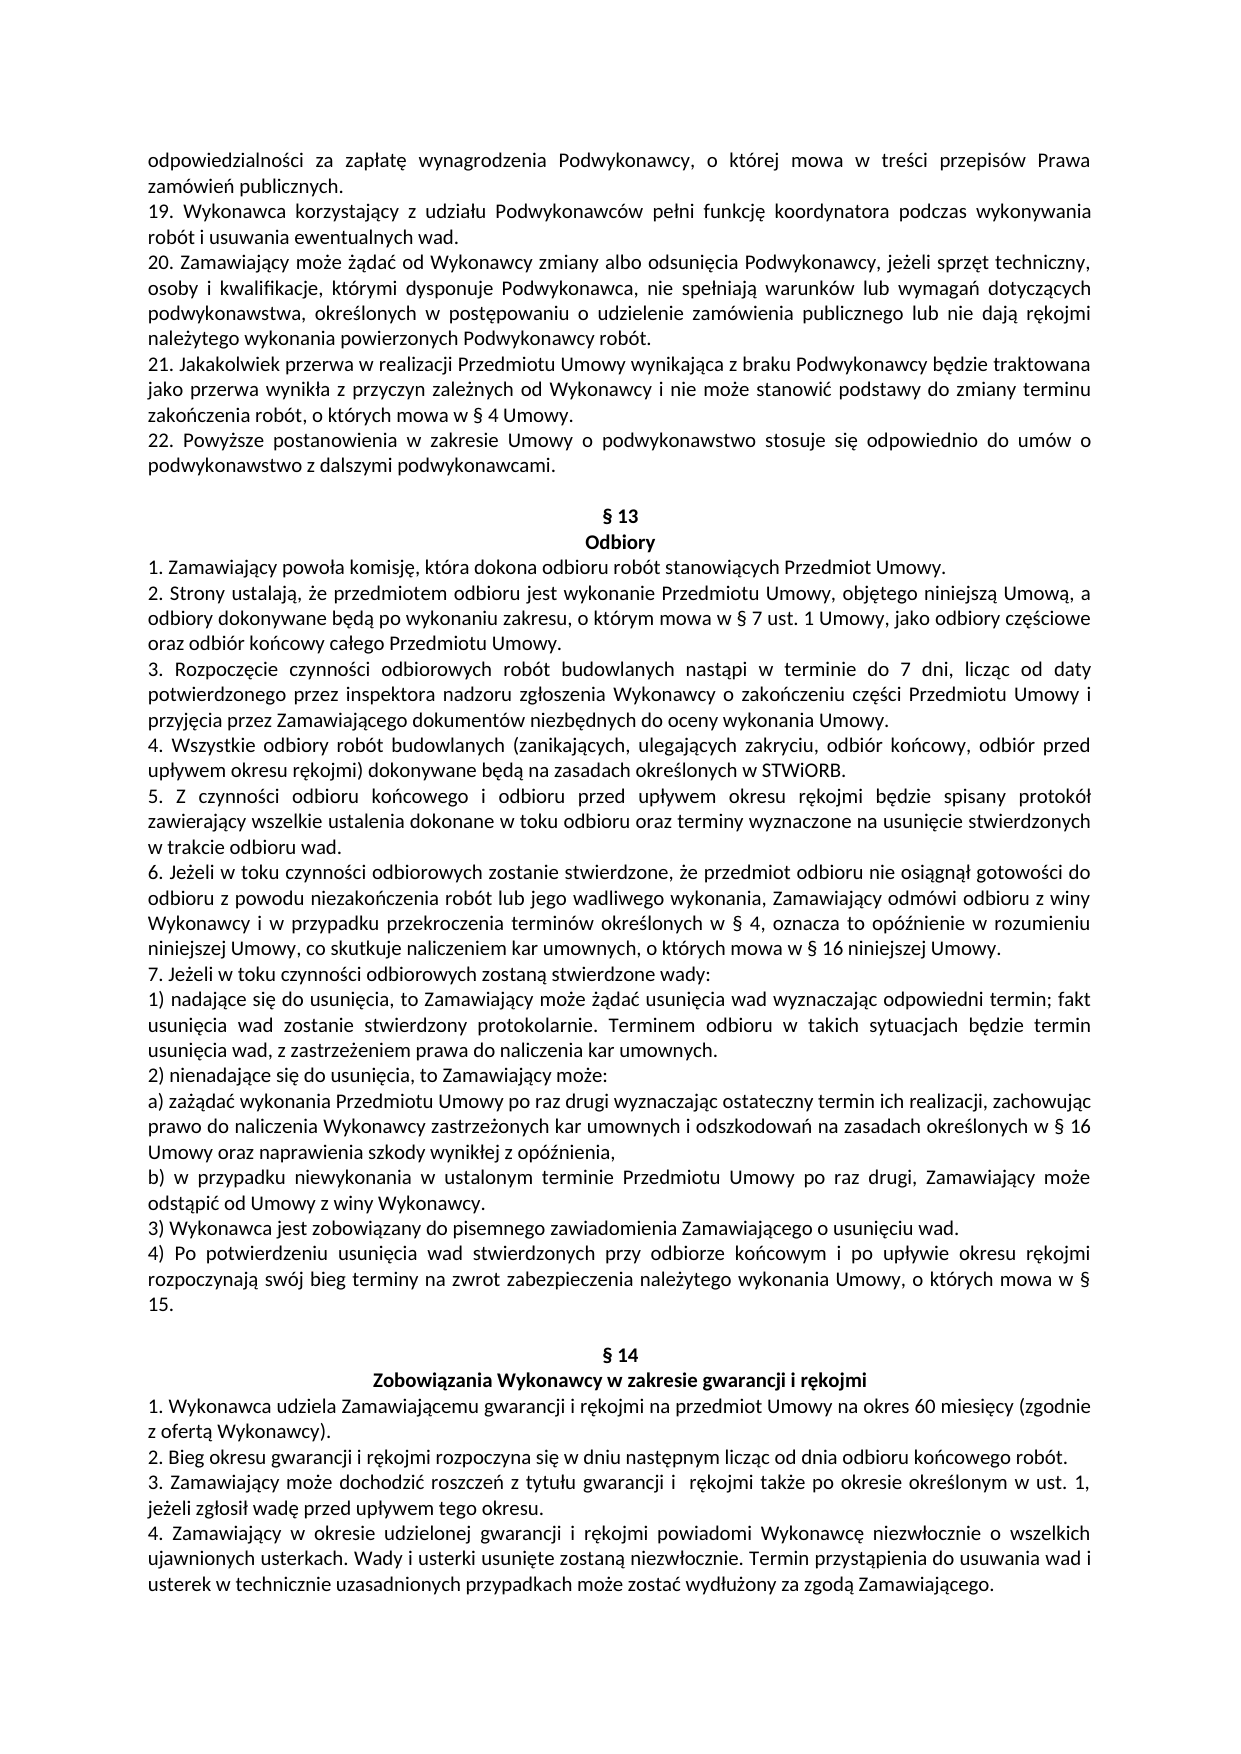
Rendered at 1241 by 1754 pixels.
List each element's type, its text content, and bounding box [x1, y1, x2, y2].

text 3) Wykonawca jest zobowiązany do pisemnego zawiadomienia Zamawiającego o usunięciu wad. [148, 1215, 1093, 1241]
text 4. Zamawiający w okresie udzielonej gwarancji i rękojmi powiadomi Wykonawcę niezwłocznie o wszelkich ujawnionych usterkach. Wady i usterki usunięte zostaną niezwłocznie. Termin przystąpienia do usuwania wad i usterek w technicznie uzasadnionych przypadkach może zostać wydłużony za zgodą Zamawiającego. [148, 1520, 1093, 1596]
text § 13 [148, 503, 1093, 529]
text 3. Rozpoczęcie czynności odbiorowych robót budowlanych nastąpi w terminie do 7 dni, licząc od daty potwierdzonego przez inspektora nadzoru zgłoszenia Wykonawcy o zakończeniu części Przedmiotu Umowy i przyjęcia przez Zamawiającego dokumentów niezbędnych do oceny wykonania Umowy. [148, 656, 1093, 732]
text 2. Strony ustalają, że przedmiotem odbioru jest wykonanie Przedmiotu Umowy, objętego niniejszą Umową, a odbiory dokonywane będą po wykonaniu zakresu, o którym mowa w § 7 ust. 1 Umowy, jako odbiory częściowe oraz odbiór końcowy całego Przedmiotu Umowy. [148, 580, 1093, 656]
text 2) nienadające się do usunięcia, to Zamawiający może: [148, 1063, 1093, 1088]
text 21. Jakakolwiek przerwa w realizacji Przedmiotu Umowy wynikająca z braku Podwykonawcy będzie traktowana jako przerwa wynikła z przyczyn zależnych od Wykonawcy i nie może stanowić podstawy do zmiany terminu zakończenia robót, o których mowa w § 4 Umowy. [148, 351, 1093, 427]
text 4. Wszystkie odbiory robót budowlanych (zanikających, ulegających zakryciu, odbiór końcowy, odbiór przed upływem okresu rękojmi) dokonywane będą na zasadach określonych w STWiORB. [148, 732, 1093, 783]
text 22. Powyższe postanowienia w zakresie Umowy o podwykonawstwo stosuje się odpowiednio do umów o podwykonawstwo z dalszymi podwykonawcami. [148, 427, 1093, 478]
text 3. Zamawiający może dochodzić roszczeń z tytułu gwarancji i rękojmi także po okresie określonym w ust. 1, jeżeli zgłosił wadę przed upływem tego okresu. [148, 1469, 1093, 1520]
text 2. Bieg okresu gwarancji i rękojmi rozpoczyna się w dniu następnym licząc od dnia odbioru końcowego robót. [148, 1444, 1093, 1469]
text 1. Zamawiający powoła komisję, która dokona odbioru robót stanowiących Przedmiot Umowy. [148, 554, 1093, 580]
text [148, 148, 1093, 198]
text 1. Wykonawca udziela Zamawiającemu gwarancji i rękojmi na przedmiot Umowy na okres 60 miesięcy (zgodnie z ofertą Wykonawcy). [148, 1393, 1093, 1444]
text Zobowiązania Wykonawcy w zakresie gwarancji i rękojmi [148, 1368, 1093, 1393]
text a) zażądać wykonania Przedmiotu Umowy po raz drugi wyznaczając ostateczny termin ich realizacji, zachowując prawo do naliczenia Wykonawcy zastrzeżonych kar umownych i odszkodowań na zasadach określonych w § 16 Umowy oraz naprawienia szkody wynikłej z opóźnienia, [148, 1088, 1093, 1164]
text 1) nadające się do usunięcia, to Zamawiający może żądać usunięcia wad wyznaczając odpowiedni termin; fakt usunięcia wad zostanie stwierdzony protokolarnie. Terminem odbioru w takich sytuacjach będzie termin usunięcia wad, z zastrzeżeniem prawa do naliczenia kar umownych. [148, 986, 1093, 1063]
text b) w przypadku niewykonania w ustalonym terminie Przedmiotu Umowy po raz drugi, Zamawiający może odstąpić od Umowy z winy Wykonawcy. [148, 1164, 1093, 1215]
text 20. Zamawiający może żądać od Wykonawcy zmiany albo odsunięcia Podwykonawcy, jeżeli sprzęt techniczny, osoby i kwalifikacje, którymi dysponuje Podwykonawca, nie spełniają warunków lub wymagań dotyczących podwykonawstwa, określonych w postępowaniu o udzielenie zamówienia publicznego lub nie dają rękojmi należytego wykonania powierzonych Podwykonawcy robót. [148, 249, 1093, 351]
text Odbiory [148, 529, 1093, 554]
text 19. Wykonawca korzystający z udziału Podwykonawców pełni funkcję koordynatora podczas wykonywania robót i usuwania ewentualnych wad. [148, 198, 1093, 249]
text § 14 [148, 1342, 1093, 1368]
text 4) Po potwierdzeniu usunięcia wad stwierdzonych przy odbiorze końcowym i po upływie okresu rękojmi rozpoczynają swój bieg terminy na zwrot zabezpieczenia należytego wykonania Umowy, o których mowa w § 15. [148, 1241, 1093, 1317]
text 5. Z czynności odbioru końcowego i odbioru przed upływem okresu rękojmi będzie spisany protokół zawierający wszelkie ustalenia dokonane w toku odbioru oraz terminy wyznaczone na usunięcie stwierdzonych w trakcie odbioru wad. [148, 783, 1093, 859]
text 6. Jeżeli w toku czynności odbiorowych zostanie stwierdzone, że przedmiot odbioru nie osiągnął gotowości do odbioru z powodu niezakończenia robót lub jego wadliwego wykonania, Zamawiający odmówi odbioru z winy Wykonawcy i w przypadku przekroczenia terminów określonych w § 4, oznacza to opóźnienie w rozumieniu niniejszej Umowy, co skutkuje naliczeniem kar umownych, o których mowa w § 16 niniejszej Umowy. [148, 859, 1093, 961]
text 7. Jeżeli w toku czynności odbiorowych zostaną stwierdzone wady: [148, 961, 1093, 986]
